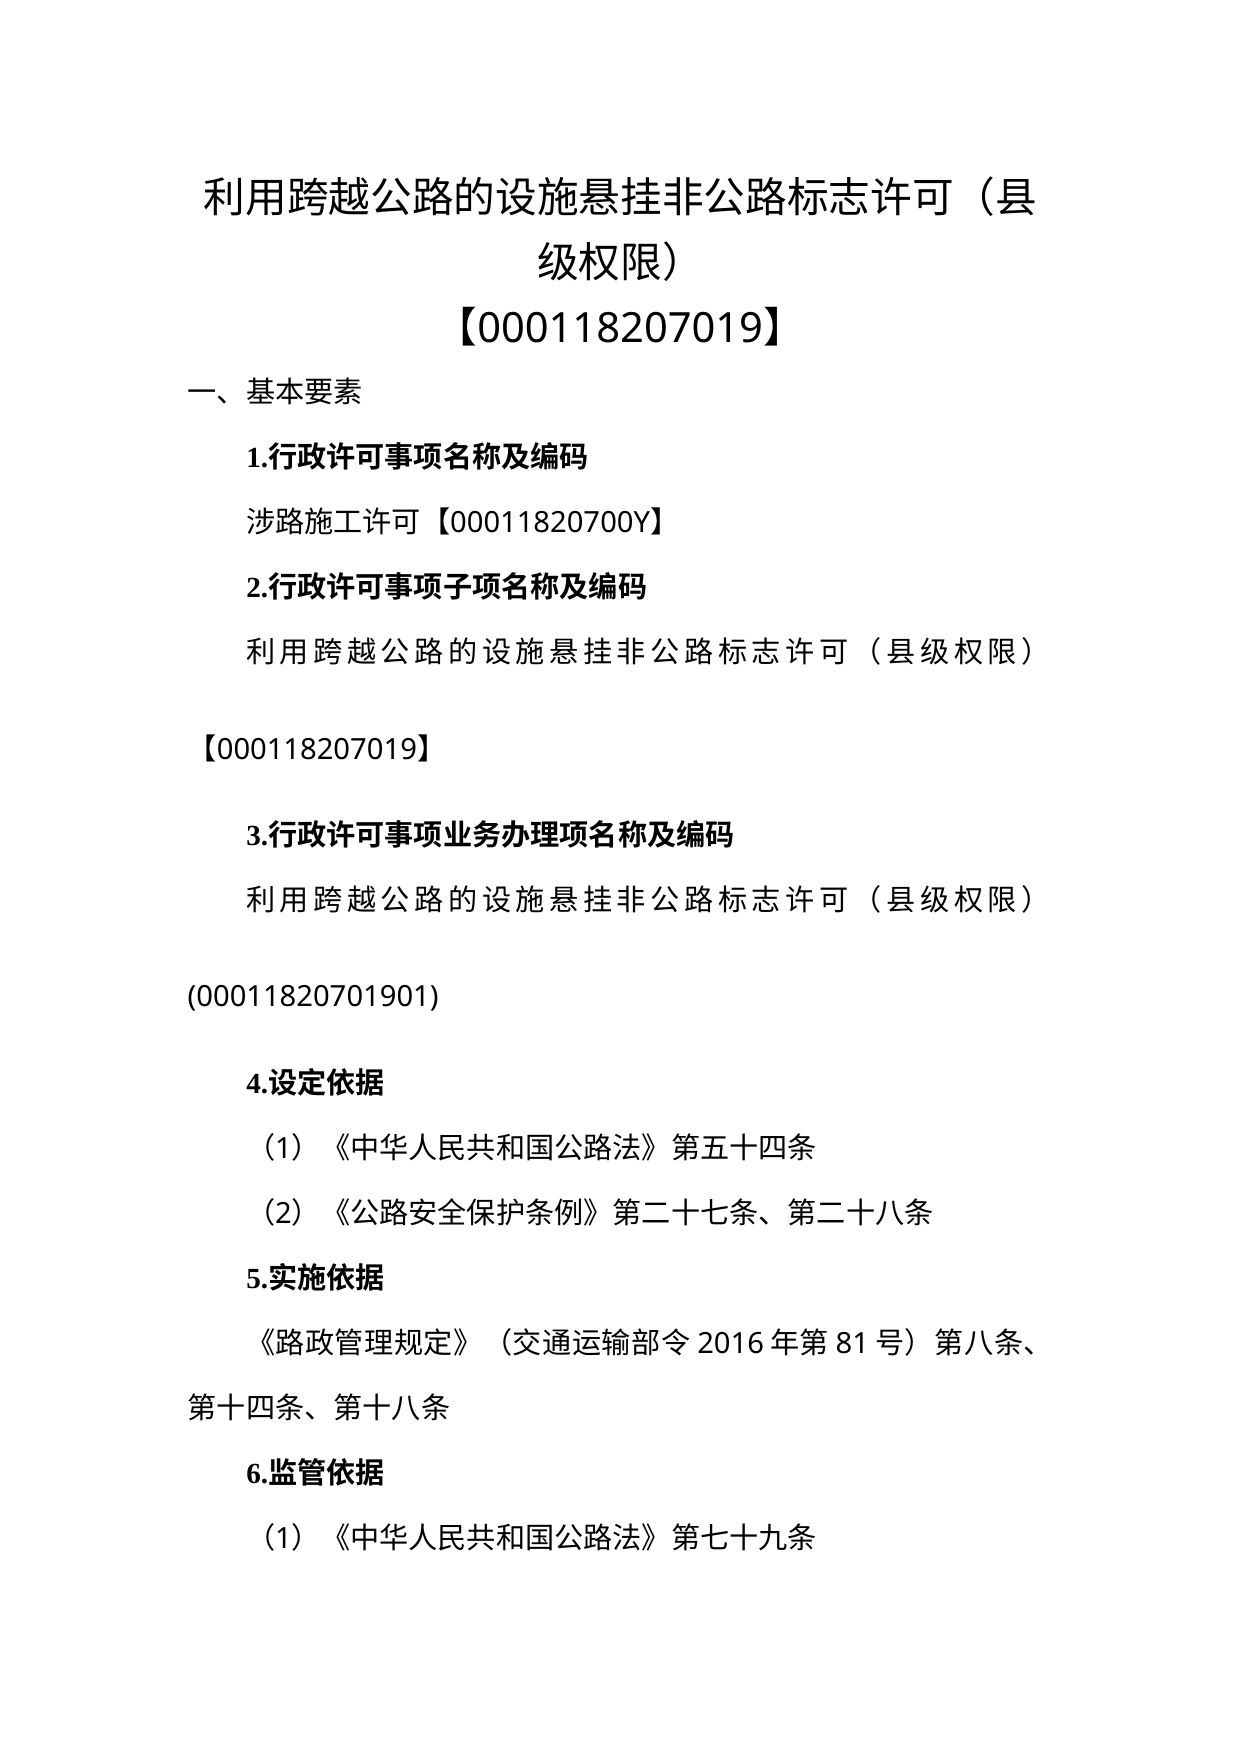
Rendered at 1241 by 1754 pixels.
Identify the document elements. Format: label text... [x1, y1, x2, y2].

text 《路政管理规定》（交通运输部令2016年第81号）第八条、第十四条、第十八条 [187, 1308, 1053, 1438]
text 涉路施工许可【00011820700Y】 [187, 487, 1053, 552]
text 5.实施依据 [187, 1243, 1053, 1308]
text 利用跨越公路的设施悬挂非公路标志许可（县级权限） [187, 162, 1053, 292]
text 2.行政许可事项子项名称及编码 [187, 552, 1053, 617]
text 4.设定依据 [187, 1048, 1053, 1113]
text （2）《公路安全保护条例》第二十七条、第二十八条 [187, 1178, 1053, 1243]
text 【000118207019】 [187, 292, 1053, 357]
text 利用跨越公路的设施悬挂非公路标志许可（县级权限）【000118207019】 [187, 617, 1053, 779]
text （1）《中华人民共和国公路法》第七十九条 [187, 1503, 1053, 1568]
text 一、基本要素 [187, 357, 1053, 422]
text 6.监管依据 [187, 1438, 1053, 1503]
text （1）《中华人民共和国公路法》第五十四条 [187, 1113, 1053, 1178]
text 利用跨越公路的设施悬挂非公路标志许可（县级权限）(00011820701901) [187, 866, 1053, 1028]
text 3.行政许可事项业务办理项名称及编码 [187, 801, 1053, 866]
text 1.行政许可事项名称及编码 [187, 422, 1053, 487]
